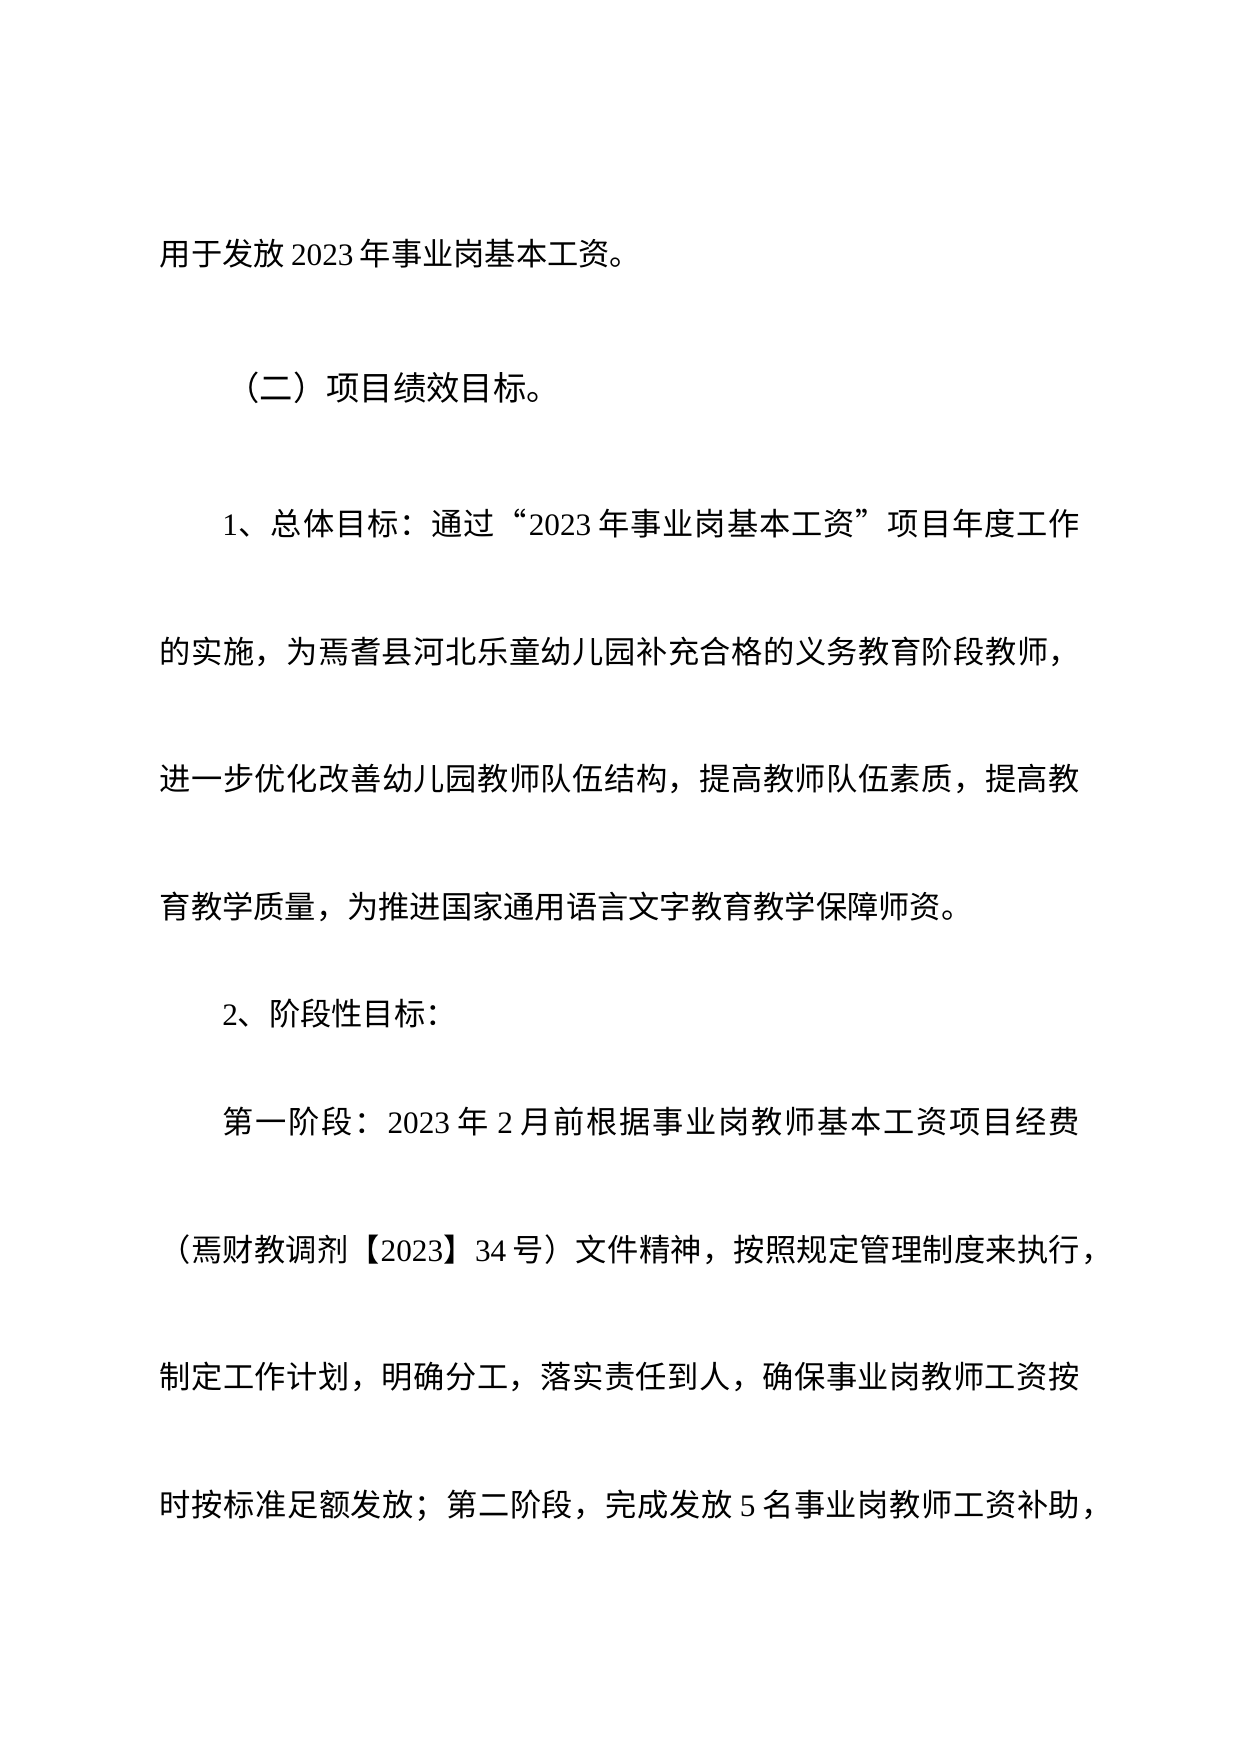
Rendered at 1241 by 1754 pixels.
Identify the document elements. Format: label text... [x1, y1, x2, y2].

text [159, 209, 1081, 294]
text 2、阶段性目标： [159, 970, 1081, 1055]
text 1、总体目标：通过“2023年事业岗基本工资”项目年度工作的实施，为焉耆县河北乐童幼儿园补充合格的义务教育阶段教师，进一步优化改善幼儿园教师队伍结构，提高教师队伍素质，提高教育教学质量，为推进国家通用语言文字教育教学保障师资。 [159, 479, 1081, 947]
subtitle （二）项目绩效目标。 [159, 343, 1081, 428]
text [159, 1077, 1081, 1545]
